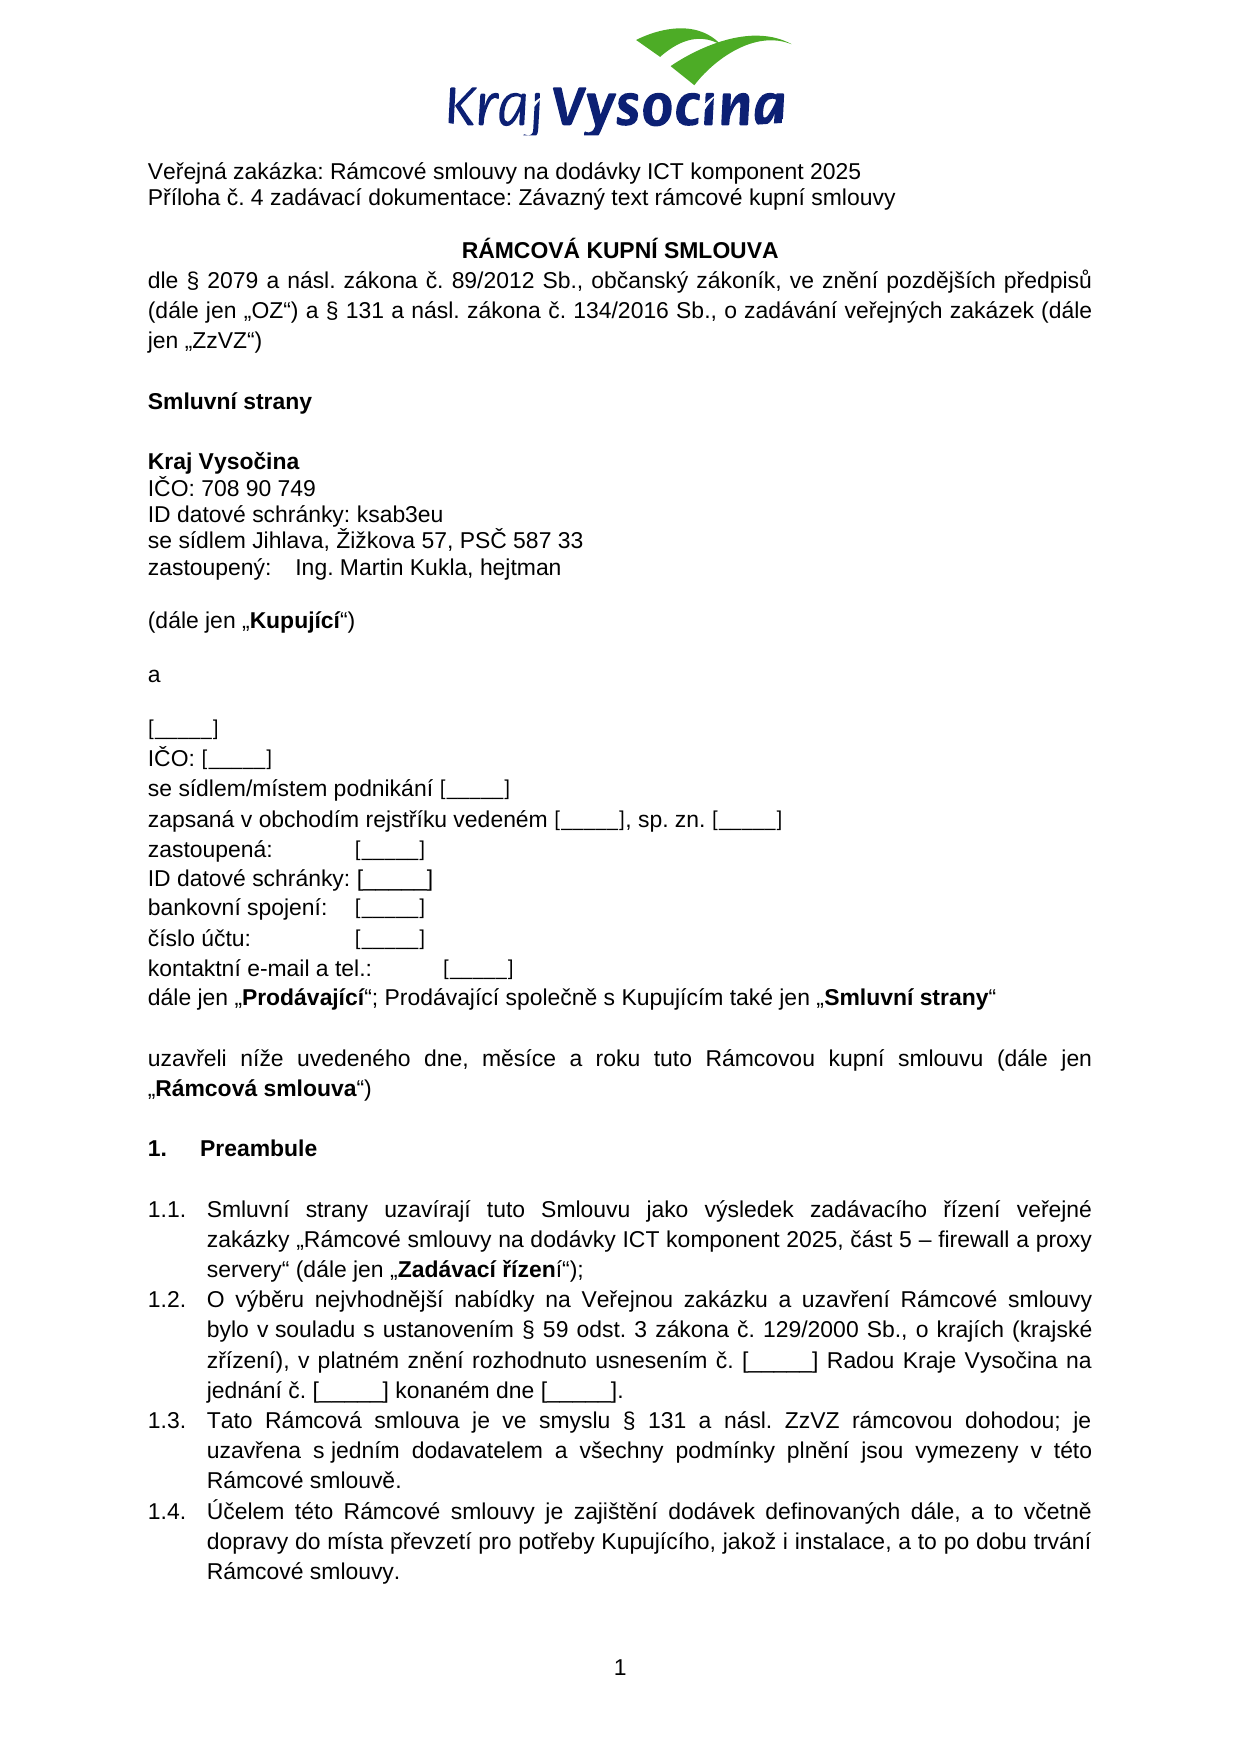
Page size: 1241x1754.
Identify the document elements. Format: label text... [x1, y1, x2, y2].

text dále jen „Prodávající“; Prodávající společně s Kupujícím také jen „Smluvní strany“ [148, 984, 1093, 1011]
list O výběru nejvhodnější nabídky na Veřejnou zakázku a uzavření Rámcové smlouvy bylo v souladu s ustanovením § 59 odst. 3 zákona č. 129/2000 Sb., o krajích (krajské zřízení), v platném znění rozhodnuto usnesením č. [_____] Radou Kraje Vysočina na jednání č. [_____] konaném dne [_____]. [148, 1286, 1093, 1403]
list Tato Rámcová smlouva je ve smyslu § 131 a násl. ZzVZ rámcovou dohodou; je uzavřena s jedním dodavatelem a všechny podmínky plnění jsou vymezeny v této Rámcové smlouvě. [148, 1407, 1093, 1494]
list Smluvní strany uzavírají tuto Smlouvu jako výsledek zadávacího řízení veřejné zakázky „Rámcové smlouvy na dodávky ICT komponent 2025, část 5 – firewall a proxy servery“ (dále jen „Zadávací řízení“); [148, 1196, 1093, 1282]
text zastoupená: [148, 835, 1093, 863]
text se sídlem Jihlava, Žižkova 57, PSČ 587 33 [148, 527, 1093, 554]
list Účelem této Rámcové smlouvy je zajištění dodávek definovaných dále, a to včetně dopravy do místa převzetí pro potřeby Kupujícího, jakož i instalace, a to po dobu trvání Rámcové smlouvy. [148, 1498, 1093, 1584]
text Smluvní strany [148, 388, 1093, 414]
text číslo účtu: [148, 924, 1093, 952]
text IČO: [148, 744, 1093, 772]
text (dále jen „Kupující“) [148, 607, 1093, 633]
text bankovní spojení: [148, 893, 1093, 922]
text zapsaná v obchodím rejstříku vedeném , sp. zn. [148, 805, 1093, 833]
text se sídlem/místem podnikání [148, 774, 1093, 802]
text dle § 2079 a násl. zákona č. 89/2012 Sb., občanský zákoník, ve znění pozdějších předpisů (dále jen „OZ“) a § 131 a násl. zákona č. 134/2016 Sb., o zadávání veřejných zakázek (dále jen „ZzVZ“) [148, 267, 1093, 354]
text RÁMCOVÁ KUPNÍ SMLOUVA [148, 237, 1093, 263]
text ID datové schránky: [_____] [148, 865, 1093, 891]
text a [148, 661, 1093, 687]
text kontaktní e-mail a tel.: [148, 954, 1093, 982]
text zastoupený: Ing. Martin Kukla, hejtman [148, 554, 1093, 580]
text ID datové schránky: ksab3eu [148, 501, 1093, 527]
text uzavřeli níže uvedeného dne, měsíce a roku tuto Rámcovou kupní smlouvu (dále jen „Rámcová smlouva“) [148, 1044, 1093, 1101]
text Kraj Vysočina [148, 448, 1093, 475]
text IČO: 708 90 749 [148, 475, 1093, 501]
list Preambule [148, 1135, 1093, 1162]
